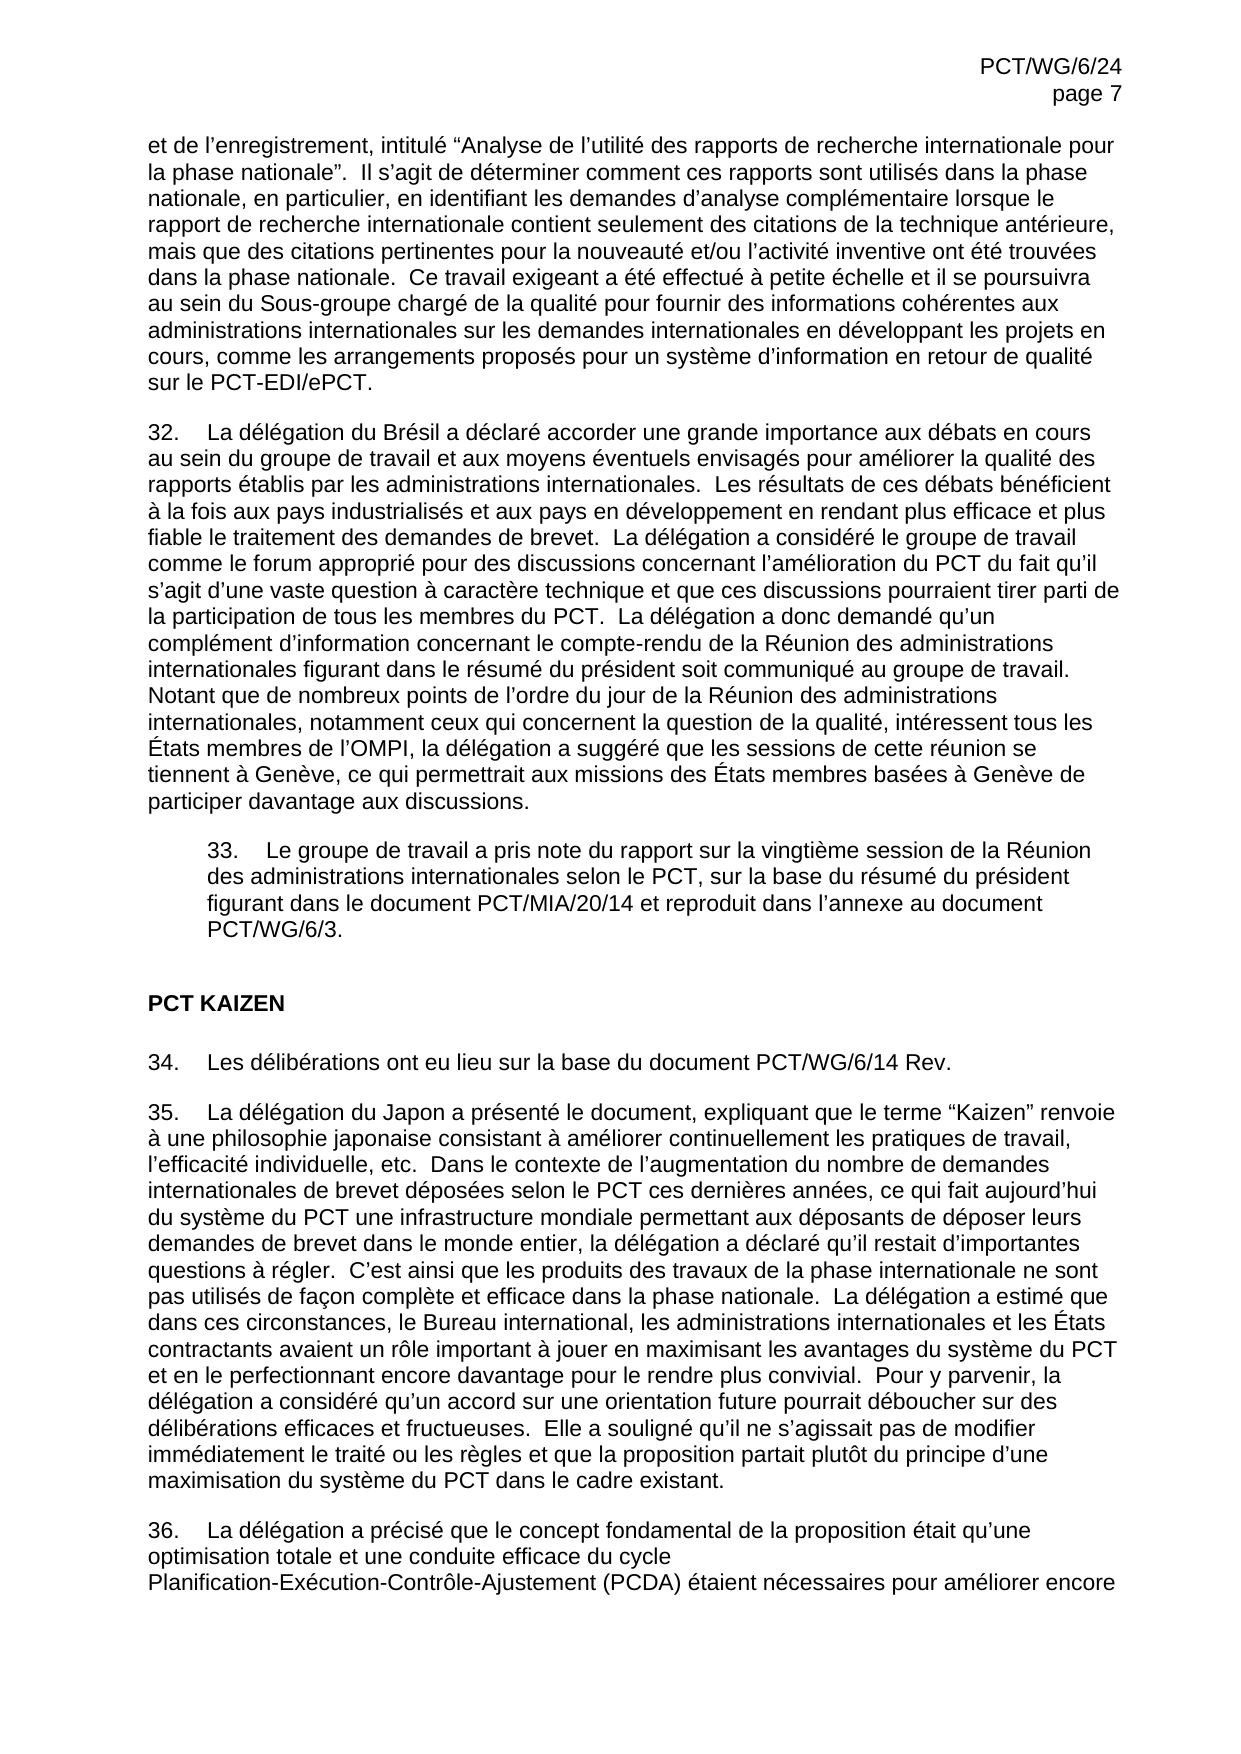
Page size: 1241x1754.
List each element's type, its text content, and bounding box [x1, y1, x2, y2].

subtitle PCT Kaizen [148, 990, 1122, 1017]
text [148, 1517, 1122, 1596]
text Les délibérations ont eu lieu sur la base du document PCT/WG/6/14 Rev. [148, 1049, 1122, 1076]
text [148, 132, 1122, 396]
text La délégation du Japon a présenté le document, expliquant que le terme “Kaizen” renvoie à une philosophie japonaise consistant à améliorer continuellement les pratiques de travail, l’efficacité individuelle, etc. Dans le contexte de l’augmentation du nombre de demandes internationales de brevet déposées selon le PCT ces dernières années, ce qui fait aujourd’hui du système du PCT une infrastructure mondiale permettant aux déposants de déposer leurs demandes de brevet dans le monde entier, la délégation a déclaré qu’il restait d’importantes questions à régler. C’est ainsi que les produits des travaux de la phase internationale ne sont pas utilisés de façon complète et efficace dans la phase nationale. La délégation a estimé que dans ces circonstances, le Bureau international, les administrations internationales et les États contractants avaient un rôle important à jouer en maximisant les avantages du système du PCT et en le perfectionnant encore davantage pour le rendre plus convivial. Pour y parvenir, la délégation a considéré qu’un accord sur une orientation future pourrait déboucher sur des délibérations efficaces et fructueuses. Elle a souligné qu’il ne s’agissait pas de modifier immédiatement le traité ou les règles et que la proposition partait plutôt du principe d’une maximisation du système du PCT dans le cadre existant. [148, 1098, 1122, 1494]
text Le groupe de travail a pris note du rapport sur la vingtième session de la Réunion des administrations internationales selon le PCT, sur la base du résumé du président figurant dans le document PCT/MIA/20/14 et reproduit dans l’annexe au document PCT/WG/6/3. [207, 837, 1122, 942]
text La délégation du Brésil a déclaré accorder une grande importance aux débats en cours au sein du groupe de travail et aux moyens éventuels envisagés pour améliorer la qualité des rapports établis par les administrations internationales. Les résultats de ces débats bénéficient à la fois aux pays industrialisés et aux pays en développement en rendant plus efficace et plus fiable le traitement des demandes de brevet. La délégation a considéré le groupe de travail comme le forum approprié pour des discussions concernant l’amélioration du PCT du fait qu’il s’agit d’une vaste question à caractère technique et que ces discussions pourraient tirer parti de la participation de tous les membres du PCT. La délégation a donc demandé qu’un complément d’information concernant le compte-rendu de la Réunion des administrations internationales figurant dans le résumé du président soit communiqué au groupe de travail. Notant que de nombreux points de l’ordre du jour de la Réunion des administrations internationales, notamment ceux qui concernent la question de la qualité, intéressent tous les États membres de l’OMPI, la délégation a suggéré que les sessions de cette réunion se tiennent à Genève, ce qui permettrait aux missions des États membres basées à Genève de participer davantage aux discussions. [148, 419, 1122, 814]
